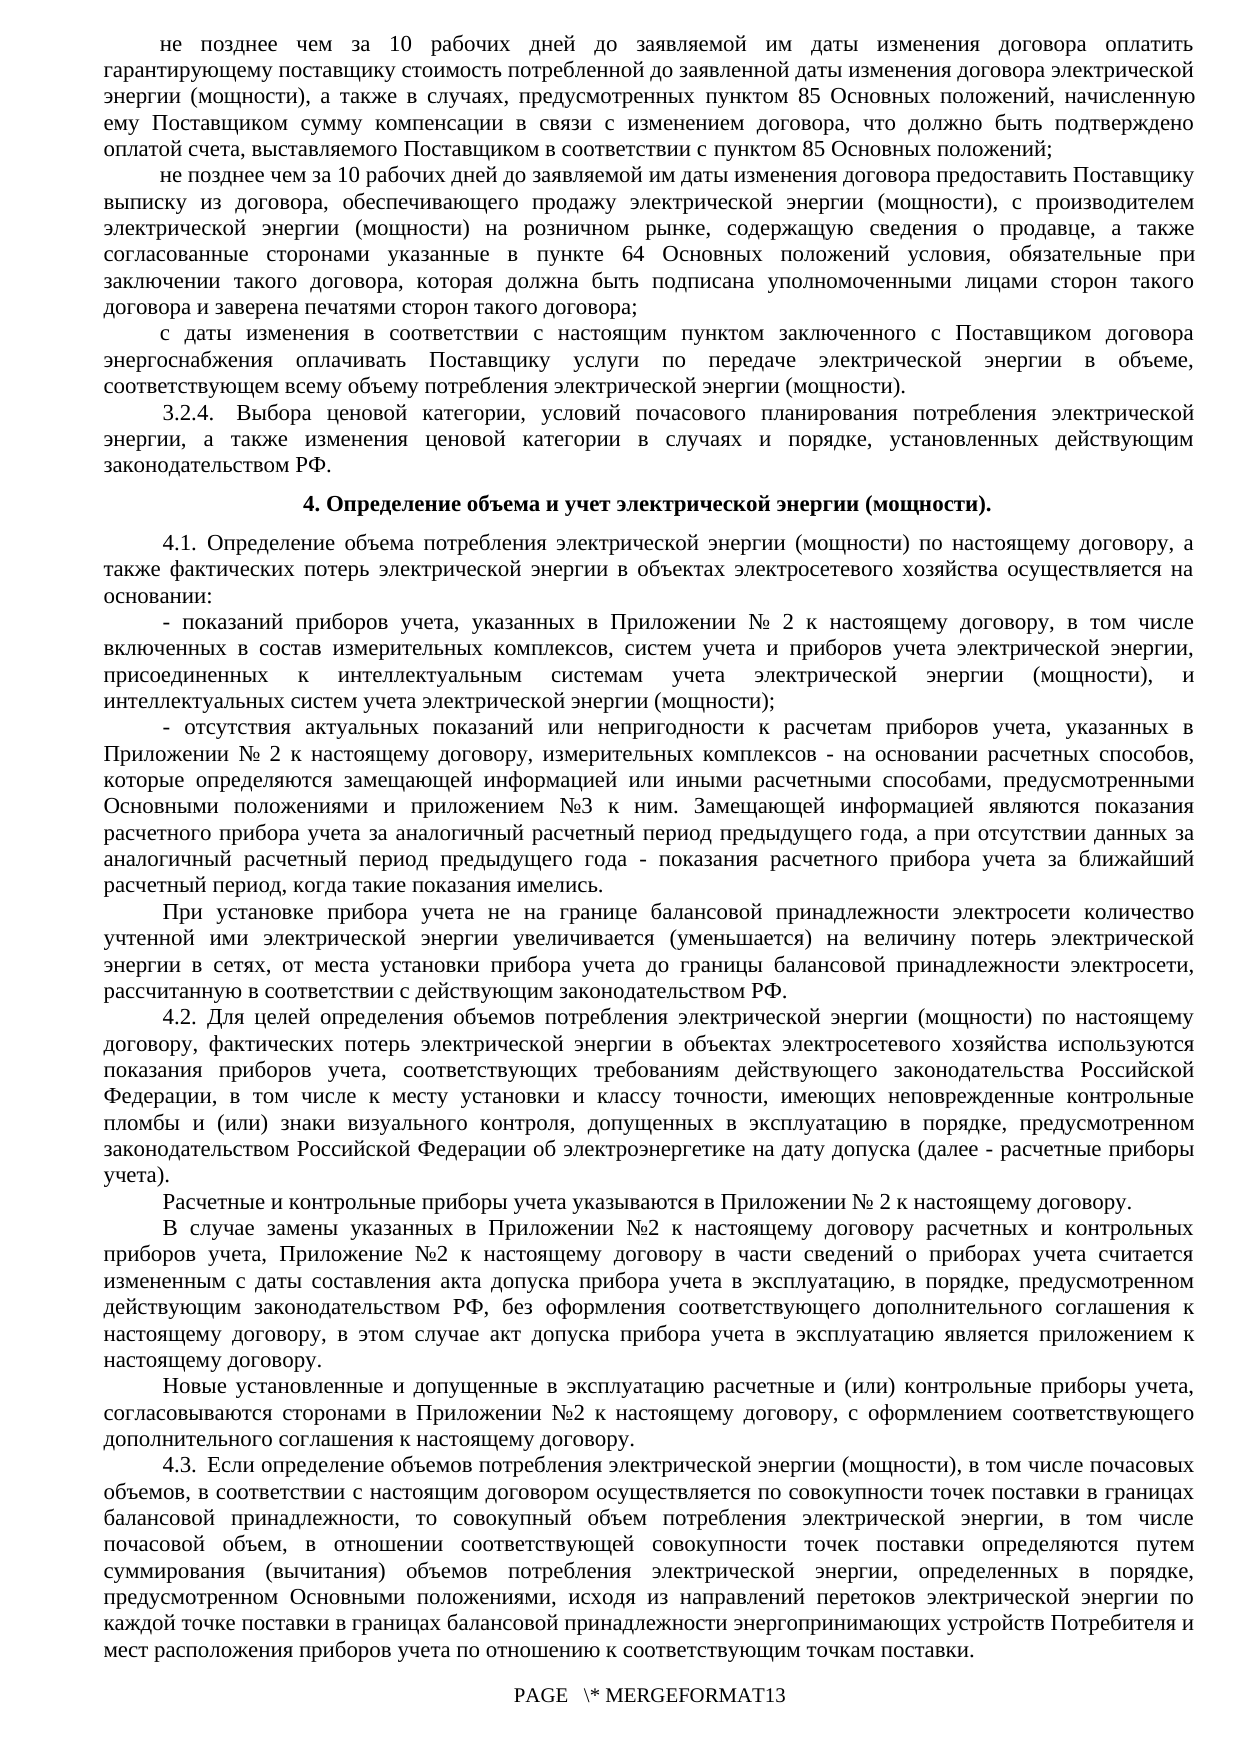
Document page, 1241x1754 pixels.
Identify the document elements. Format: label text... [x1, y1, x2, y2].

text не позднее чем за 10 рабочих дней до заявляемой им даты изменения договора оплатить гарантирующему поставщику стоимость потребленной до заявленной даты изменения договора электрической энергии (мощности), а также в случаях, предусмотренных пунктом 85 Основных положений, начисленную ему Поставщиком сумму компенсации в связи с изменением договора, что должно быть подтверждено оплатой счета, выставляемого Поставщиком в соответствии с пунктом 85 Основных положений; [103, 29, 1196, 161]
list Выбора ценовой категории, условий почасового планирования потребления электрической энергии, а также изменения ценовой категории в случаях и порядке, установленных действующим законодательством РФ. [103, 398, 1196, 478]
text 4. Определение объема и учет электрической энергии (мощности). [103, 490, 1191, 516]
text - показаний приборов учета, указанных в Приложении № 2 к настоящему договору, в том числе включенных в состав измерительных комплексов, систем учета и приборов учета электрической энергии, присоединенных к интеллектуальным системам учета электрической энергии (мощности), и интеллектуальных систем учета электрической энергии (мощности); [103, 608, 1196, 713]
list Если определение объемов потребления электрической энергии (мощности), в том числе почасовых объемов, в соответствии с настоящим договором осуществляется по совокупности точек поставки в границах балансовой принадлежности, то совокупный объем потребления электрической энергии, в том числе почасовой объем, в отношении соответствующей совокупности точек поставки определяются путем суммирования (вычитания) объемов потребления электрической энергии, определенных в порядке, предусмотренном Основными положениями, исходя из направлений перетоков электрической энергии по каждой точке поставки в границах балансовой принадлежности энергопринимающих устройств Потребителя и мест расположения приборов учета по отношению к соответствующим точкам поставки. [103, 1451, 1196, 1662]
list Определение объема потребления электрической энергии (мощности) по настоящему договору, а также фактических потерь электрической энергии в объектах электросетевого хозяйства осуществляется на основании: [103, 529, 1196, 608]
text В случае замены указанных в Приложении №2 к настоящему договору расчетных и контрольных приборов учета, Приложение №2 к настоящему договору в части сведений о приборах учета считается измененным с даты составления акта допуска прибора учета в эксплуатацию, в порядке, предусмотренном действующим законодательством РФ, без оформления соответствующего дополнительного соглашения к настоящему договору, в этом случае акт допуска прибора учета в эксплуатацию является приложением к настоящему договору. [103, 1214, 1196, 1372]
text не позднее чем за 10 рабочих дней до заявляемой им даты изменения договора предоставить Поставщику выписку из договора, обеспечивающего продажу электрической энергии (мощности), с производителем электрической энергии (мощности) на розничном рынке, содержащую сведения о продавце, а также согласованные сторонами указанные в пункте 64 Основных положений условия, обязательные при заключении такого договора, которая должна быть подписана уполномоченными лицами сторон такого договора и заверена печатями сторон такого договора; [103, 161, 1196, 319]
text При установке прибора учета не на границе балансовой принадлежности электросети количество учтенной ими электрической энергии увеличивается (уменьшается) на величину потерь электрической энергии в сетях, от места установки прибора учета до границы балансовой принадлежности электросети, рассчитанную в соответствии с действующим законодательством РФ. [103, 898, 1196, 1003]
text Новые установленные и допущенные в эксплуатацию расчетные и (или) контрольные приборы учета, согласовываются сторонами в Приложении №2 к настоящему договору, с оформлением соответствующего дополнительного соглашения к настоящему договору. [103, 1372, 1196, 1451]
text - отсутствия актуальных показаний или непригодности к расчетам приборов учета, указанных в Приложении № 2 к настоящему договору, измерительных комплексов - на основании расчетных способов, которые определяются замещающей информацией или иными расчетными способами, предусмотренными Основными положениями и приложением №3 к ним. Замещающей информацией являются показания расчетного прибора учета за аналогичный расчетный период предыдущего года, а при отсутствии данных за аналогичный расчетный период предыдущего года - показания расчетного прибора учета за ближайший расчетный период, когда такие показания имелись. [103, 713, 1196, 898]
list Для целей определения объемов потребления электрической энергии (мощности) по настоящему договору, фактических потерь электрической энергии в объектах электросетевого хозяйства используются показания приборов учета, соответствующих требованиям действующего законодательства Российской Федерации, в том числе к месту установки и классу точности, имеющих неповрежденные контрольные пломбы и (или) знаки визуального контроля, допущенных в эксплуатацию в порядке, предусмотренном законодательством Российской Федерации об электроэнергетике на дату допуска (далее - расчетные приборы учета). [103, 1003, 1196, 1188]
list Расчетные и контрольные приборы учета указываются в Приложении № 2 к настоящему договору. [103, 1188, 1196, 1214]
text с даты изменения в соответствии с настоящим пунктом заключенного с Поставщиком договора энергоснабжения оплачивать Поставщику услуги по передаче электрической энергии в объеме, соответствующем всему объему потребления электрической энергии (мощности). [103, 319, 1196, 398]
